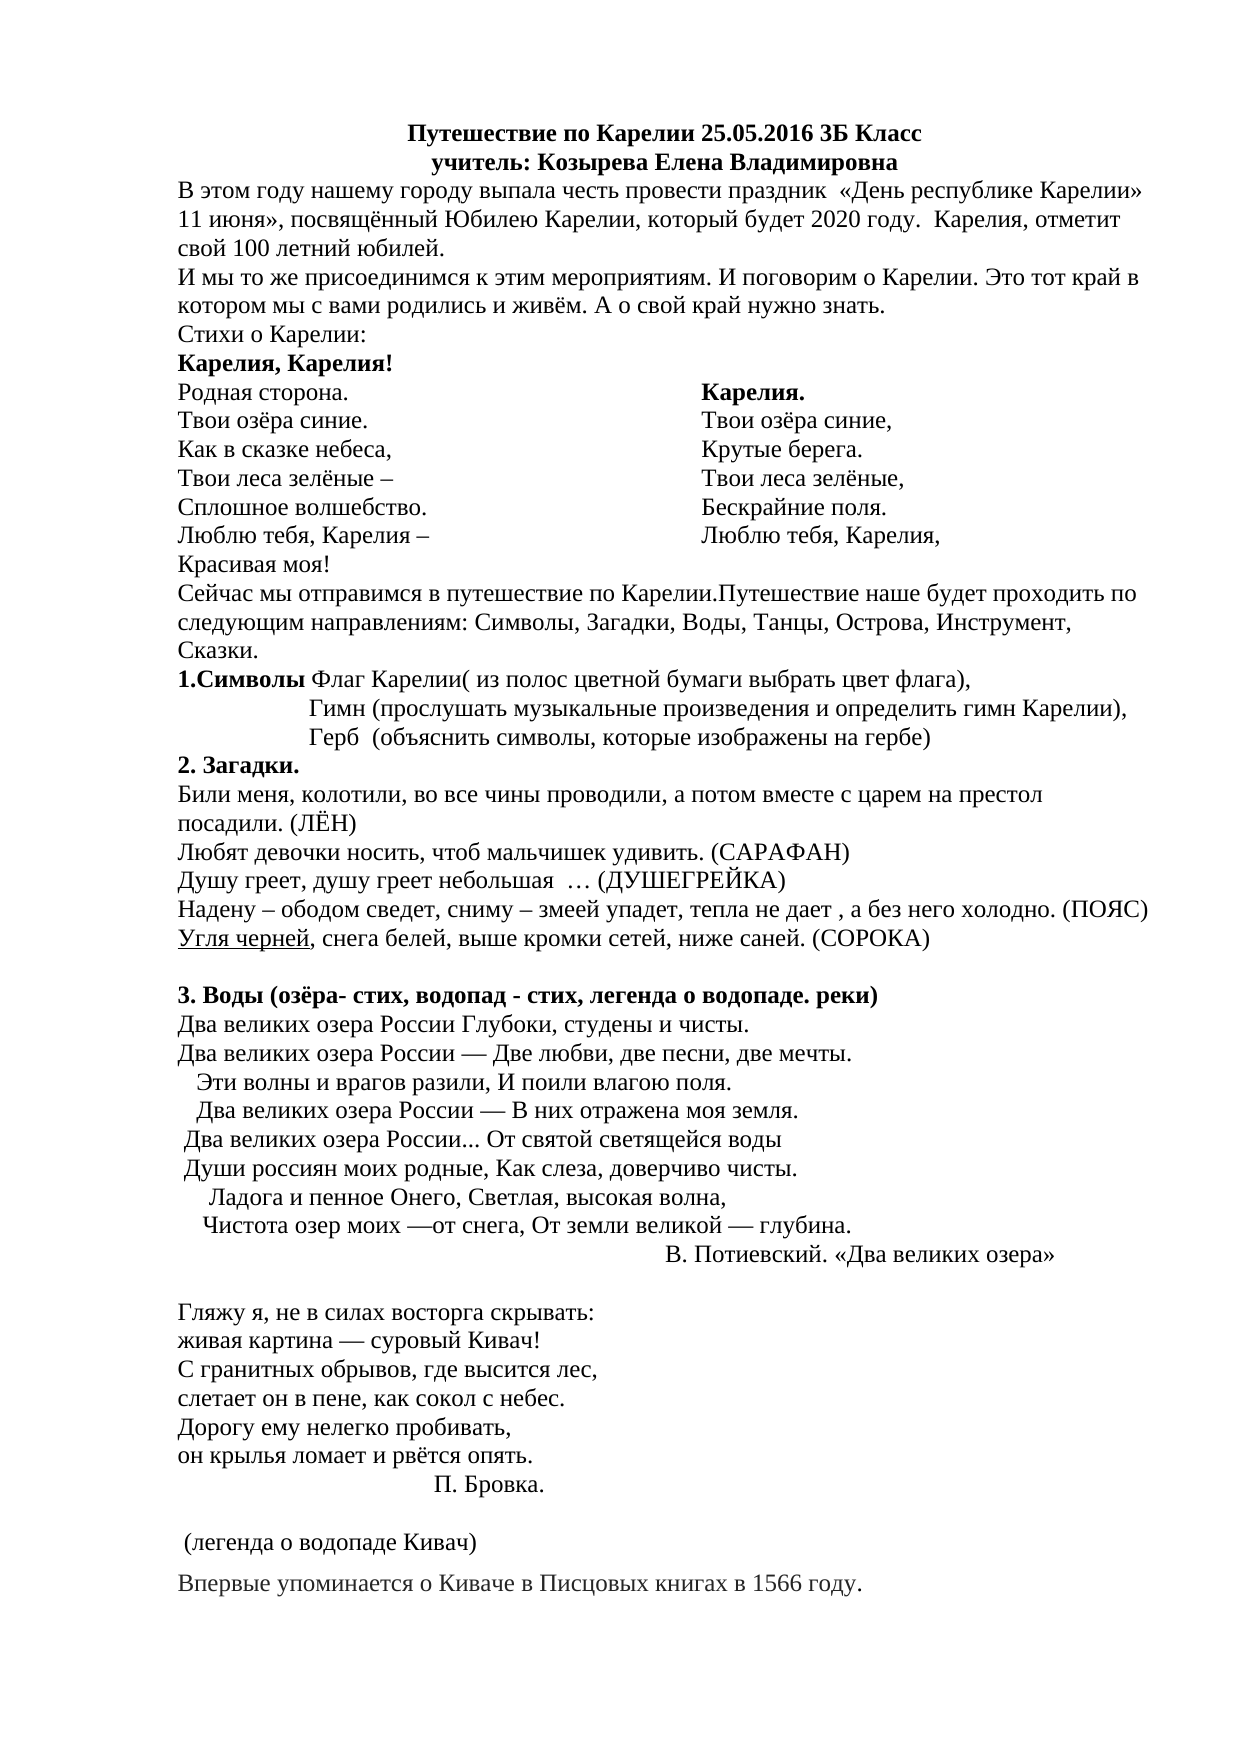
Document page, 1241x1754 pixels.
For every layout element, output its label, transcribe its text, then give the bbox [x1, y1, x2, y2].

text 1.Символы Флаг Карелии( из полос цветной бумаги выбрать цвет флага), [177, 664, 1152, 693]
text Путешествие по Карелии 25.05.2016 3Б Класс [177, 118, 1152, 147]
text Крутые берега. [701, 434, 1152, 463]
text И мы то же присоединимся к этим мероприятиям. И поговорим о Карелии. Это тот край в котором мы с вами родились и живём. А о свой край нужно знать. [177, 262, 1152, 319]
text (легенда о водопаде Кивач) [177, 1527, 1152, 1556]
text В. Потиевский. «Два великих озера» [177, 1239, 1152, 1268]
text Карелия, Карелия! [177, 348, 627, 377]
text Души россиян моих родные, Как слеза, доверчиво чисты. [177, 1153, 1152, 1182]
text Били меня, колотили, во все чины проводили, а потом вместе с царем на престол посадили. (ЛЁН) [177, 779, 1152, 837]
text слетает он в пене, как сокол с небес. [177, 1383, 1152, 1412]
text Душу греет, душу греет небольшая … (ДУШЕГРЕЙКА) [177, 866, 1152, 894]
text Карелия. [701, 377, 1152, 406]
text Как в сказке небеса, [177, 434, 627, 463]
text В этом году нашему городу выпала честь провести праздник «День республике Карелии» 11 июня», посвящённый Юбилею Карелии, который будет 2020 году. Карелия, отметит свой 100 летний юбилей. [177, 176, 1152, 262]
text Гимн (прослушать музыкальные произведения и определить гимн Карелии), Герб (объяснить символы, которые изображены на гербе) [308, 693, 1152, 751]
text Угля черней, снега белей, выше кромки сетей, ниже саней. (СОРОКА) [177, 923, 1152, 952]
text Стихи о Карелии: [177, 319, 1152, 348]
text Бескрайние поля. [701, 492, 1152, 521]
text Два великих озера России... От святой светящейся воды [177, 1124, 1152, 1153]
text Два великих озера России Глубоки, студены и чисты. [177, 1009, 1152, 1038]
text Надену – ободом сведет, сниму – змеей упадет, тепла не дает , а без него холодно. (ПОЯС) [177, 894, 1152, 923]
text Дорогу ему нелегко пробивать, [177, 1412, 1152, 1441]
text Сейчас мы отправимся в путешествие по Карелии.Путешествие наше будет проходить по следующим направлениям: Символы, Загадки, Воды, Танцы, Острова, Инструмент, Сказки. [177, 578, 1152, 664]
text он крылья ломает и рвётся опять. [177, 1441, 1152, 1469]
text Два великих озера России — В них отражена моя земля. [177, 1096, 1152, 1124]
text Ладога и пенное Онего, Светлая, высокая волна, [177, 1182, 1152, 1211]
text Сплошное волшебство. [177, 492, 627, 521]
text Твои леса зелёные, [701, 463, 1152, 492]
text Твои озёра синие, [701, 406, 1152, 434]
text Красивая моя! [177, 549, 627, 578]
text Гляжу я, не в силах восторга скрывать: [177, 1297, 1152, 1326]
text учитель: Козырева Елена Владимировна [177, 147, 1152, 176]
text Эти волны и врагов разили, И поили влагою поля. [177, 1067, 1152, 1096]
text П. Бровка. [177, 1469, 1152, 1498]
text Твои озёра синие. [177, 406, 627, 434]
text Два великих озера России — Две любви, две песни, две мечты. [177, 1038, 1152, 1067]
text 3. Воды (озёра- стих, водопад - стих, легенда о водопаде. реки) [177, 981, 1152, 1009]
text Люблю тебя, Карелия – [177, 521, 627, 549]
text Люблю тебя, Карелия, [701, 521, 1152, 549]
text живая картина — суровый Кивач! [177, 1326, 1152, 1354]
text 2. Загадки. [177, 751, 1152, 779]
text Твои леса зелёные – [177, 463, 627, 492]
text Чистота озер моих —от снега, От земли великой — глубина. [177, 1211, 1152, 1239]
text Родная сторона. [177, 377, 627, 406]
text С гранитных обрывов, где высится лес, [177, 1354, 1152, 1383]
text Впервые упоминается о Киваче в Писцовых книгах в 1566 году. [177, 1568, 1152, 1597]
text Любят девочки носить, чтоб мальчишек удивить. (САРАФАН) [177, 837, 1152, 866]
